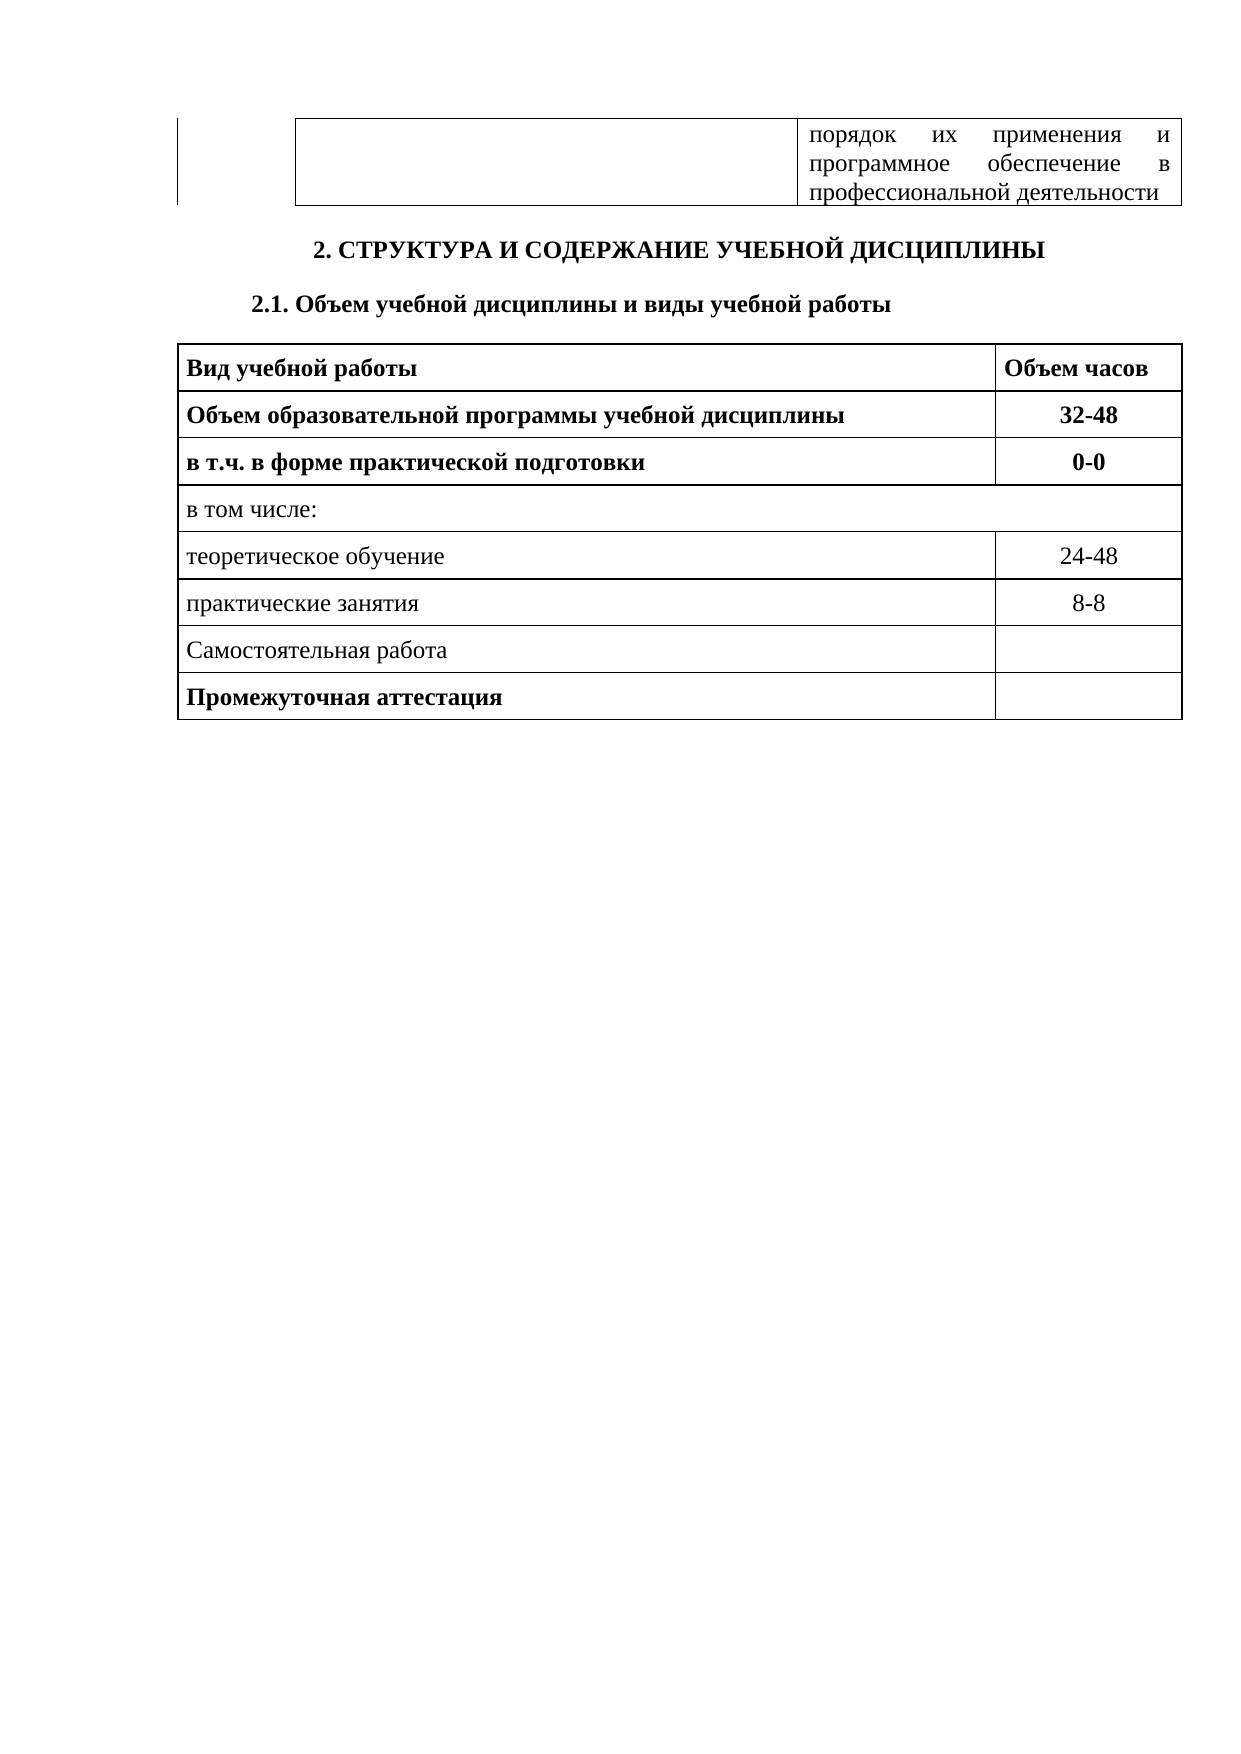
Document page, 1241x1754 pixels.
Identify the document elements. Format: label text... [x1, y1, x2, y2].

table_cell 24-48 [996, 532, 1181, 578]
table_cell [296, 119, 797, 205]
text 2.1. Объем учебной дисциплины и виды учебной работы [177, 289, 1181, 318]
table_cell практические занятия [179, 580, 995, 625]
table_cell порядок их применения и программное обеспечение в профессиональной деятельности [798, 119, 1181, 205]
table_cell 8-8 [996, 580, 1181, 625]
table_cell 0-0 [996, 438, 1181, 484]
table_cell в том числе: [179, 486, 1181, 531]
table_cell Промежуточная аттестация [179, 673, 995, 719]
table_cell [996, 626, 1181, 672]
table_cell Самостоятельная работа [179, 626, 995, 672]
table_cell [996, 673, 1181, 719]
table_cell в т.ч. в форме практической подготовки [179, 438, 995, 484]
table_cell теоретическое обучение [179, 532, 995, 578]
table_cell Объем образовательной программы учебной дисциплины [179, 392, 995, 437]
table_header Объем часов [996, 345, 1181, 390]
table_header Вид учебной работы [179, 345, 995, 390]
table_cell 32-48 [996, 392, 1181, 437]
text 2. СТРУКТУРА И СОДЕРЖАНИЕ УЧЕБНОЙ ДИСЦИПЛИНЫ [177, 235, 1181, 264]
